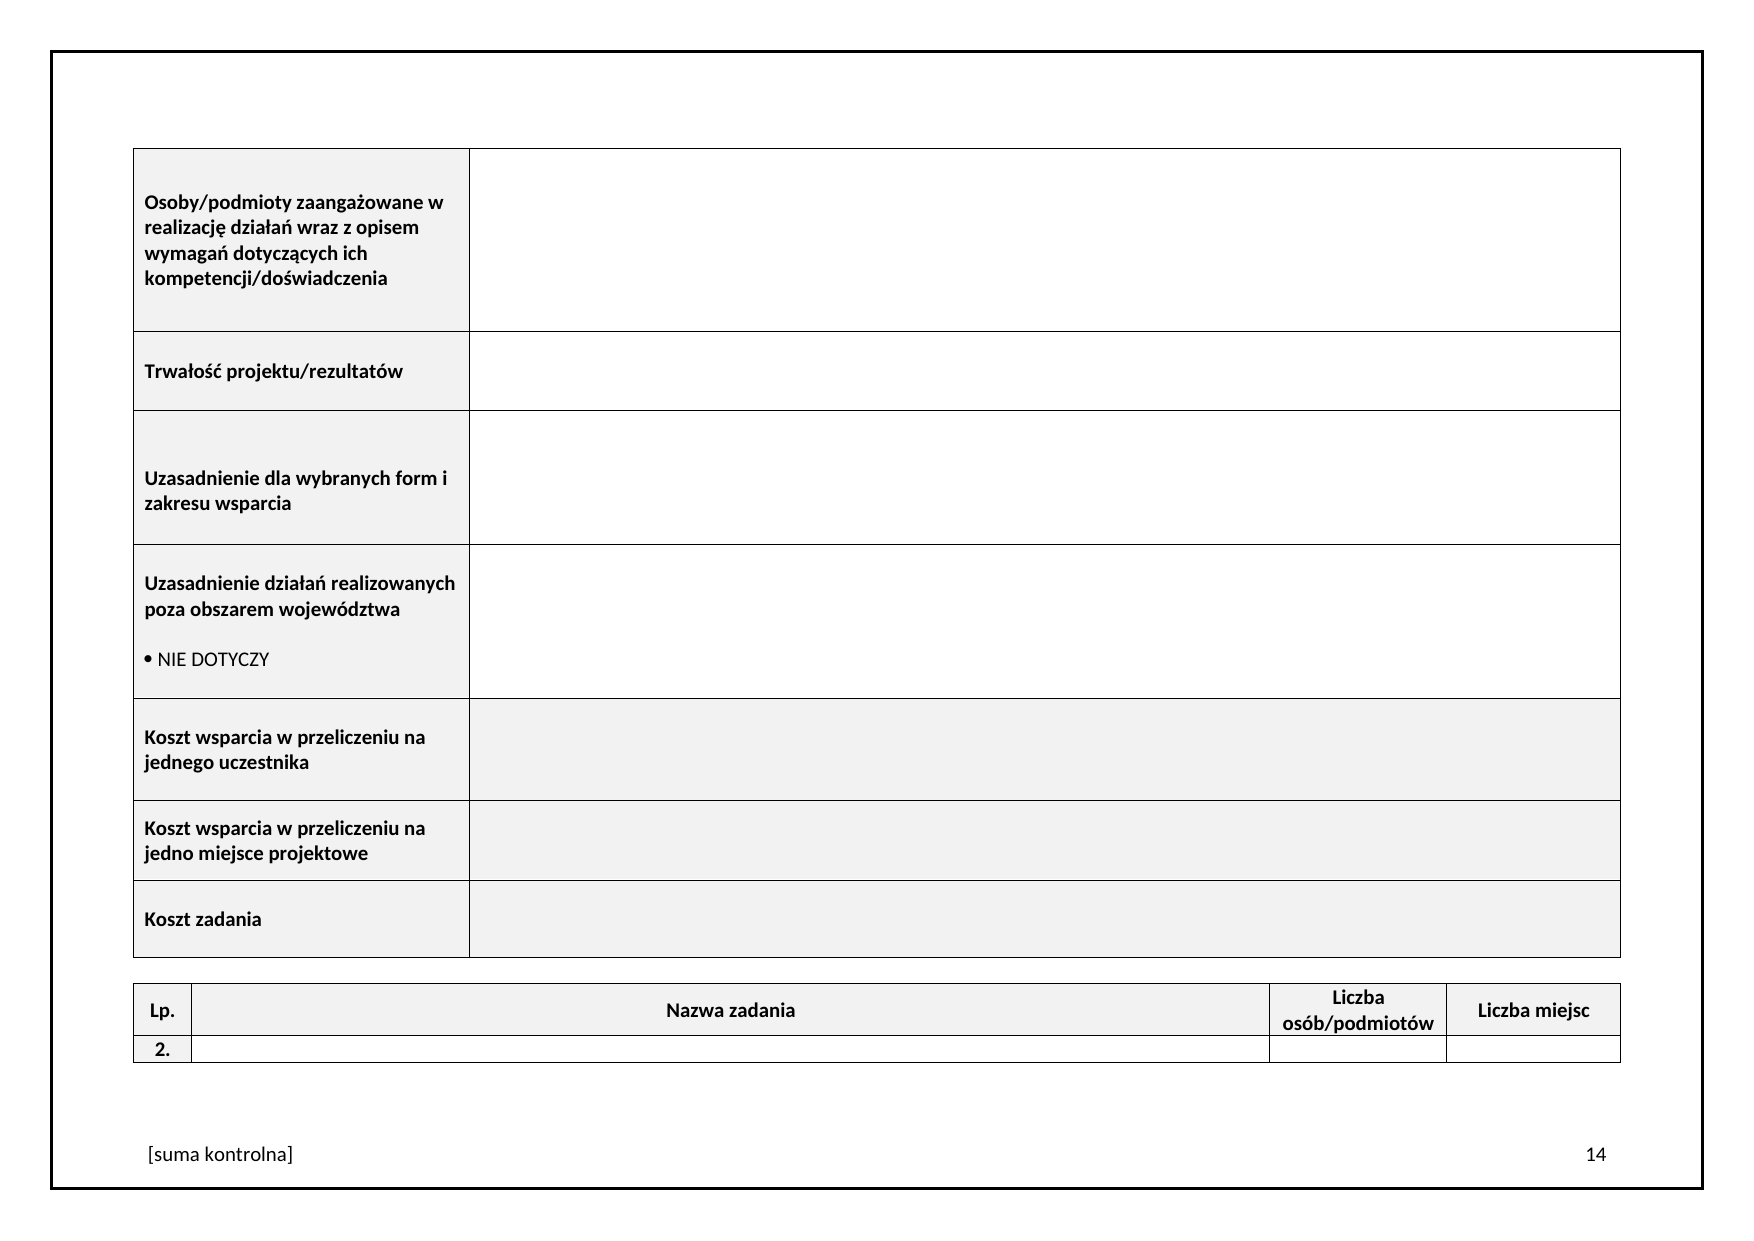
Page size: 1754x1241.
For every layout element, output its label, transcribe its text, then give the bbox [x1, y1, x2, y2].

table_cell Uzasadnienie dla wybranych form i zakresu wsparcia [134, 411, 469, 544]
table_cell Uzasadnienie działań realizowanych poza obszarem województwa NIE DOTYCZY [134, 545, 469, 697]
table_cell Koszt zadania [134, 881, 469, 957]
table_cell [1270, 1036, 1446, 1062]
table_header Nazwa zadania [192, 984, 1269, 1035]
table_header Lp. [134, 984, 191, 1035]
table_header Liczba miejsc [1447, 984, 1620, 1035]
table_cell [470, 801, 1620, 879]
table_cell Koszt wsparcia w przeliczeniu na jedno miejsce projektowe [134, 801, 469, 879]
table_cell [470, 699, 1620, 800]
table_cell Osoby/podmioty zaangażowane w realizację działań wraz z opisem wymagań dotyczących ich kompetencji/doświadczenia [134, 149, 469, 331]
table_cell [470, 149, 1620, 331]
table_cell 2. [134, 1036, 191, 1062]
table_cell Trwałość projektu/rezultatów [134, 332, 469, 410]
table_cell [470, 411, 1620, 544]
table_cell [192, 1036, 1269, 1062]
table_cell [470, 545, 1620, 697]
table_header Liczba osób/podmiotów [1270, 984, 1446, 1035]
table_cell Koszt wsparcia w przeliczeniu na jednego uczestnika [134, 699, 469, 800]
table_cell [470, 881, 1620, 957]
table_cell [470, 332, 1620, 410]
table_cell [1447, 1036, 1620, 1062]
